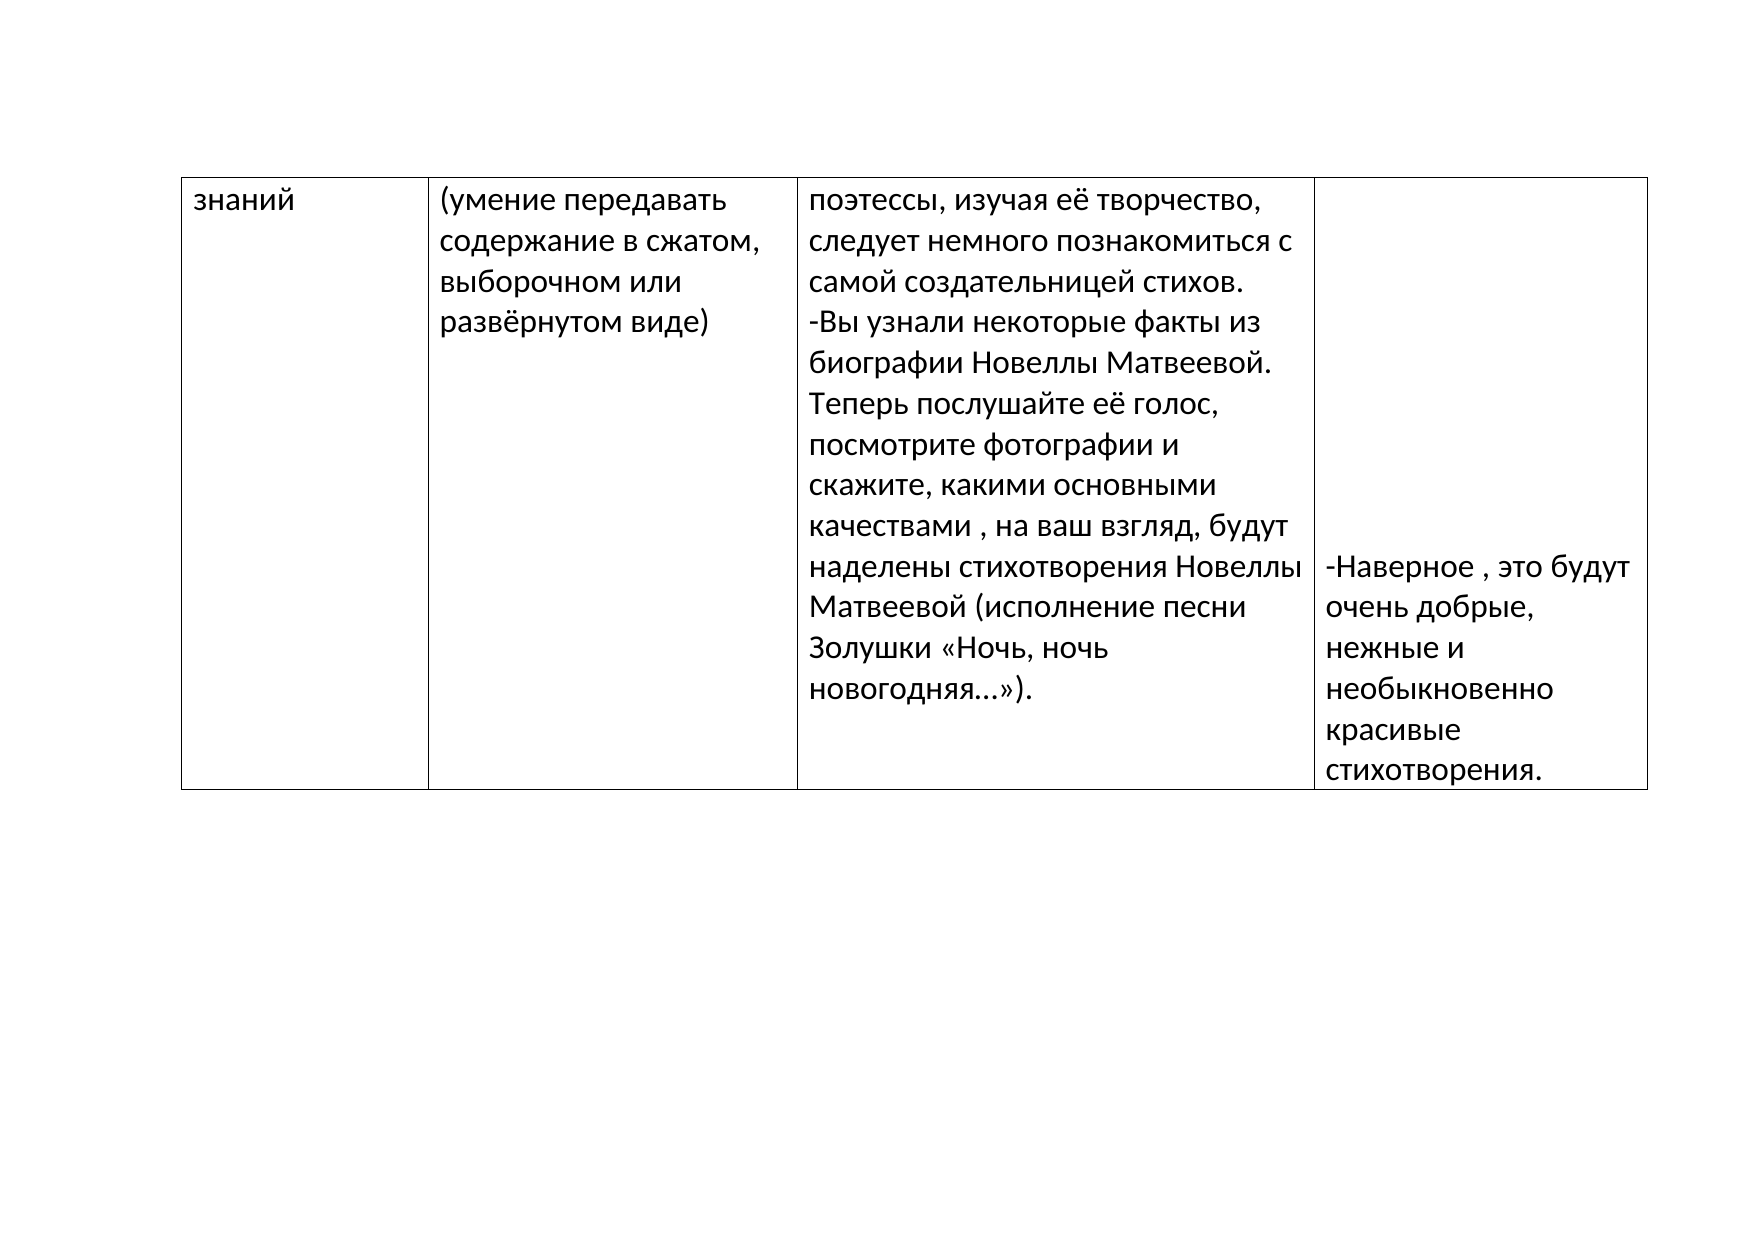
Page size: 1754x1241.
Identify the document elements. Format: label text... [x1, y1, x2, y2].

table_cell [798, 178, 1314, 789]
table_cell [429, 178, 797, 789]
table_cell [1315, 178, 1647, 789]
table_cell Актуализация знаний [182, 178, 428, 789]
